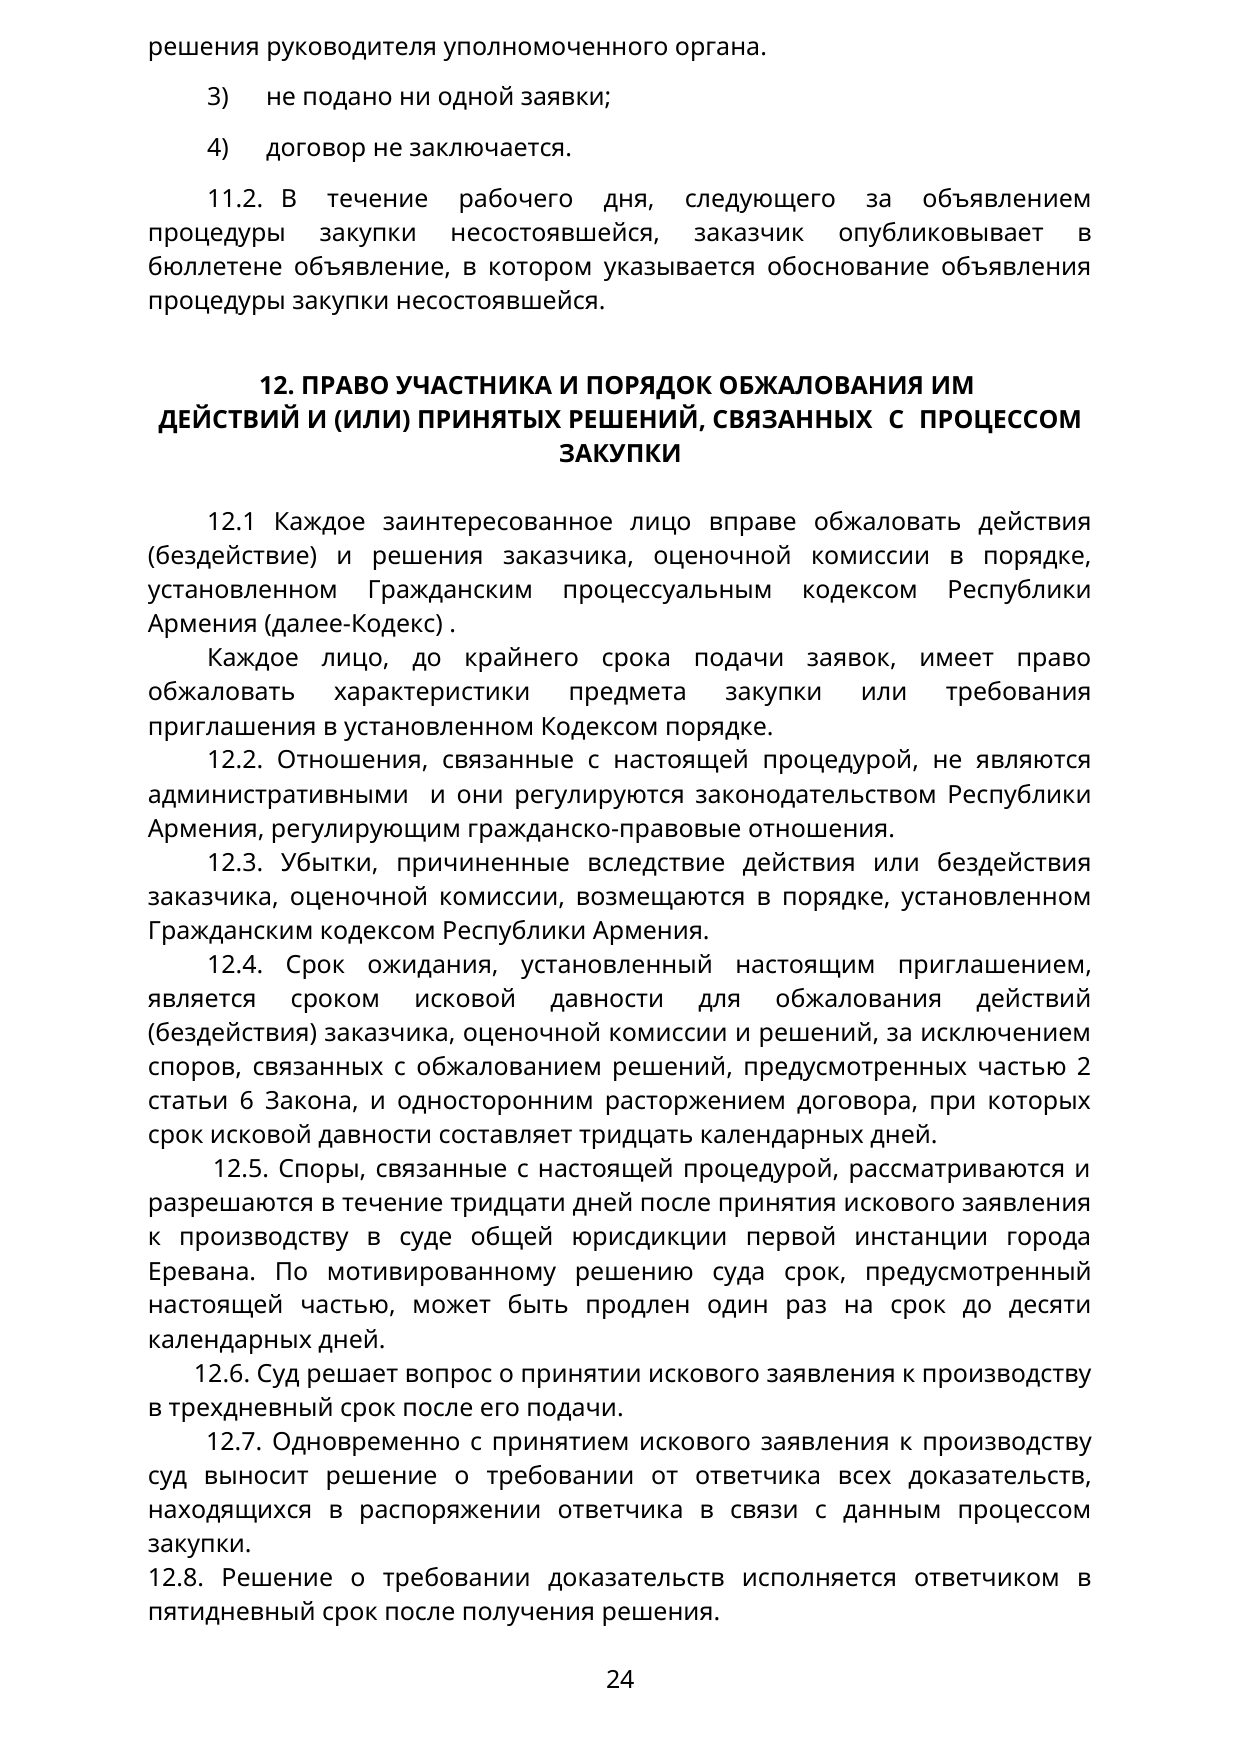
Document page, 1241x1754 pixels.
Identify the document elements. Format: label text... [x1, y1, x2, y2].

text 3) не подано ни одной заявки; [148, 79, 1092, 113]
text 12.3. Убытки, причиненные вследствие действия или бездействия заказчика, оценочной комиссии, возмещаются в порядке, установленном Гражданским кодексом Республики Армения. [148, 844, 1092, 947]
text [148, 28, 1092, 62]
text 12.4. Срок ожидания, установленный настоящим приглашением, является сроком исковой давности для обжалования действий (бездействия) заказчика, оценочной комиссии и решений, за исключением споров, связанных с обжалованием решений, предусмотренных частью 2 статьи 6 Закона, и односторонним расторжением договора, при которых срок исковой давности составляет тридцать календарных дней. [148, 947, 1092, 1151]
text 12.7. Одновременно с принятием искового заявления к производству суд выносит решение о требовании от ответчика всех доказательств, находящихся в распоряжении ответчика в связи с данным процессом закупки. [148, 1423, 1092, 1560]
text 12.6. Суд решает вопрос о принятии искового заявления к производству в трехдневный срок после его подачи. [148, 1355, 1092, 1423]
text 12.8. Решение о требовании доказательств исполняется ответчиком в пятидневный срок после получения решения. [148, 1560, 1092, 1628]
text 4) договор не заключается. [148, 129, 1092, 164]
text 12.1 Каждое заинтересованное лицо вправе обжаловать действия (бездействие) и решения заказчика, оценочной комиссии в порядке, установленном Гражданским процессуальным кодексом Республики Армения (далее-Кодекс) . [148, 504, 1092, 640]
text 12. ПРАВО УЧАСТНИКА И ПОРЯДОК ОБЖАЛОВАНИЯ ИМ ДЕЙСТВИЙ И (ИЛИ) ПРИНЯТЫХ РЕШЕНИЙ, СВЯЗАННЫХ С ПРОЦЕССОМ ЗАКУПКИ [148, 367, 1092, 470]
text Каждое лицо, до крайнего срока подачи заявок, имеет право обжаловать характеристики предмета закупки или требования приглашения в установленном Кодексом порядке. [148, 640, 1092, 742]
text 12.5. Споры, связанные с настоящей процедурой, рассматриваются и разрешаются в течение тридцати дней после принятия искового заявления к производству в суде общей юрисдикции первой инстанции города Еревана. По мотивированному решению суда срок, предусмотренный настоящей частью, может быть продлен один раз на срок до десяти календарных дней. [148, 1151, 1092, 1355]
text 11.2. В течение рабочего дня, следующего за объявлением процедуры закупки несостоявшейся, заказчик опубликовывает в бюллетене объявление, в котором указывается обоснование объявления процедуры закупки несостоявшейся. [148, 180, 1092, 317]
text 12.2. Отношения, связанные с настоящей процедурой, не являются административными и они регулируются законодательством Республики Армения, регулирующим гражданско-правовые отношения. [148, 742, 1092, 844]
